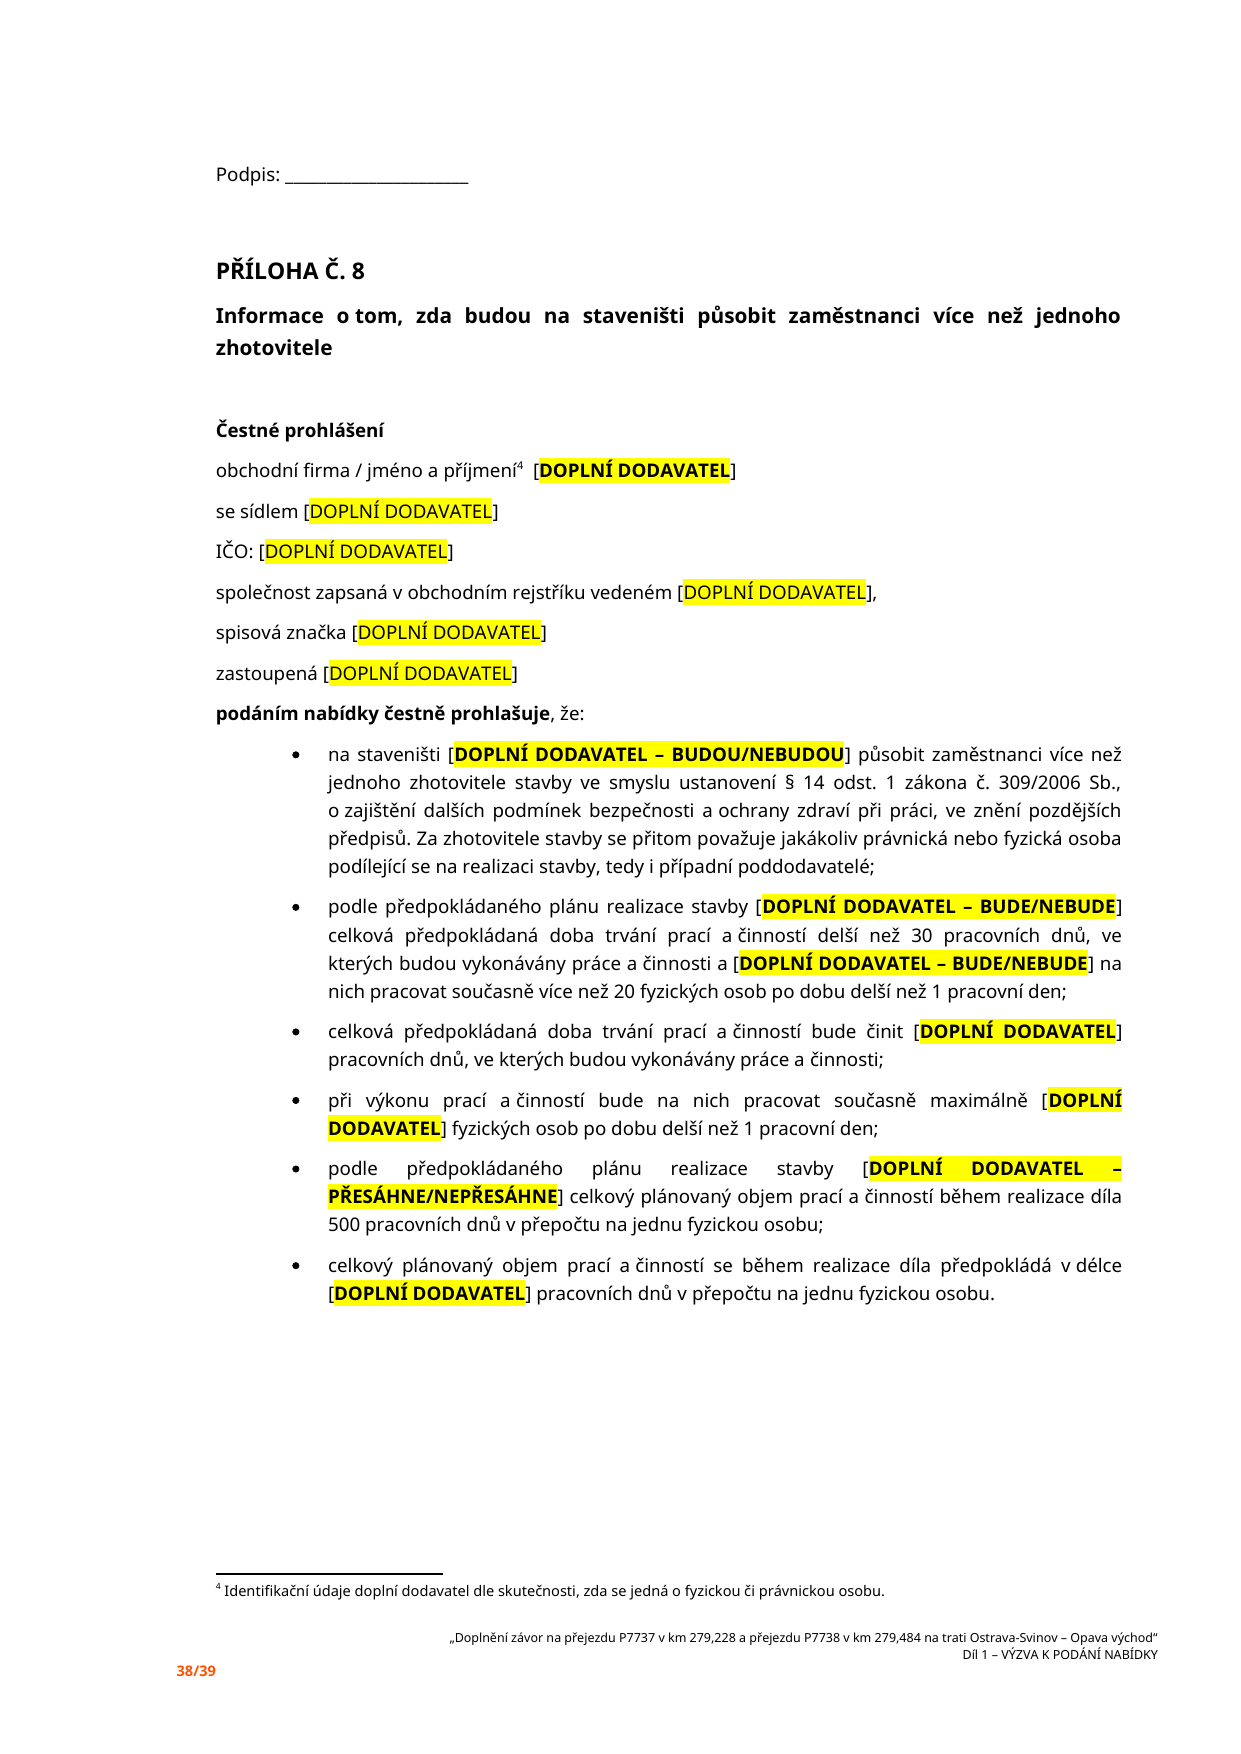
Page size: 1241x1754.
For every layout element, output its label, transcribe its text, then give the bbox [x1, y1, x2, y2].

text podle předpokládaného plánu realizace stavby [DOPLNÍ DODAVATEL – BUDE/NEBUDE] celková předpokládaná doba trvání prací a činností delší než 30 pracovních dnů, ve kterých budou vykonávány práce a činnosti a [DOPLNÍ DODAVATEL – BUDE/NEBUDE] na nich pracovat současně více než 20 fyzických osob po dobu delší než 1 pracovní den; [292, 894, 1122, 1003]
text Informace o tom, zda budou na staveništi působit zaměstnanci více než jednoho zhotovitele [216, 302, 1122, 361]
text se sídlem [DOPLNÍ DODAVATEL] [492, 498, 1122, 524]
text obchodní firma / jméno a příjmení [DOPLNÍ DODAVATEL] [730, 458, 1122, 483]
text celková předpokládaná doba trvání prací a činností bude činit [DOPLNÍ DODAVATEL] pracovních dnů, ve kterých budou vykonávány práce a činnosti; [292, 1018, 1122, 1072]
text zastoupená [DOPLNÍ DODAVATEL] [216, 660, 329, 686]
text spisová značka [DOPLNÍ DODAVATEL] [541, 620, 1122, 645]
text IČO: [DOPLNÍ DODAVATEL] [447, 539, 1122, 564]
text Příloha č. 8 [216, 255, 1122, 286]
text Podpis: ______________________ [216, 161, 1122, 187]
text spisová značka [DOPLNÍ DODAVATEL] [216, 620, 358, 645]
text Čestné prohlášení [216, 417, 1122, 443]
text celkový plánovaný objem prací a činností se během realizace díla předpokládá v délce [DOPLNÍ DODAVATEL] pracovních dnů v přepočtu na jednu fyzickou osobu. [292, 1252, 1122, 1306]
text se sídlem [DOPLNÍ DODAVATEL] [216, 498, 309, 524]
text společnost zapsaná v obchodním rejstříku vedeném [DOPLNÍ DODAVATEL], [216, 579, 683, 605]
text zastoupená [DOPLNÍ DODAVATEL] [512, 660, 1122, 686]
text podle předpokládaného plánu realizace stavby [DOPLNÍ DODAVATEL – PŘESÁHNE/NEPŘESÁHNE] celkový plánovaný objem prací a činností během realizace díla 500 pracovních dnů v přepočtu na jednu fyzickou osobu; [292, 1156, 1122, 1237]
text obchodní firma / jméno a příjmení [DOPLNÍ DODAVATEL] [216, 458, 539, 483]
text při výkonu prací a činností bude na nich pracovat současně maximálně [DOPLNÍ DODAVATEL] fyzických osob po dobu delší než 1 pracovní den; [292, 1087, 1122, 1141]
text společnost zapsaná v obchodním rejstříku vedeném [DOPLNÍ DODAVATEL], [866, 579, 1122, 605]
text podáním nabídky čestně prohlašuje, že: [216, 701, 1122, 726]
text na staveništi [DOPLNÍ DODAVATEL – BUDOU/NEBUDOU] působit zaměstnanci více než jednoho zhotovitele stavby ve smyslu ustanovení § 14 odst. 1 zákona č. 309/2006 Sb., o zajištění dalších podmínek bezpečnosti a ochrany zdraví při práci, ve znění pozdějších předpisů. Za zhotovitele stavby se přitom považuje jakákoliv právnická nebo fyzická osoba podílející se na realizaci stavby, tedy i případní poddodavatelé; [292, 741, 1122, 879]
